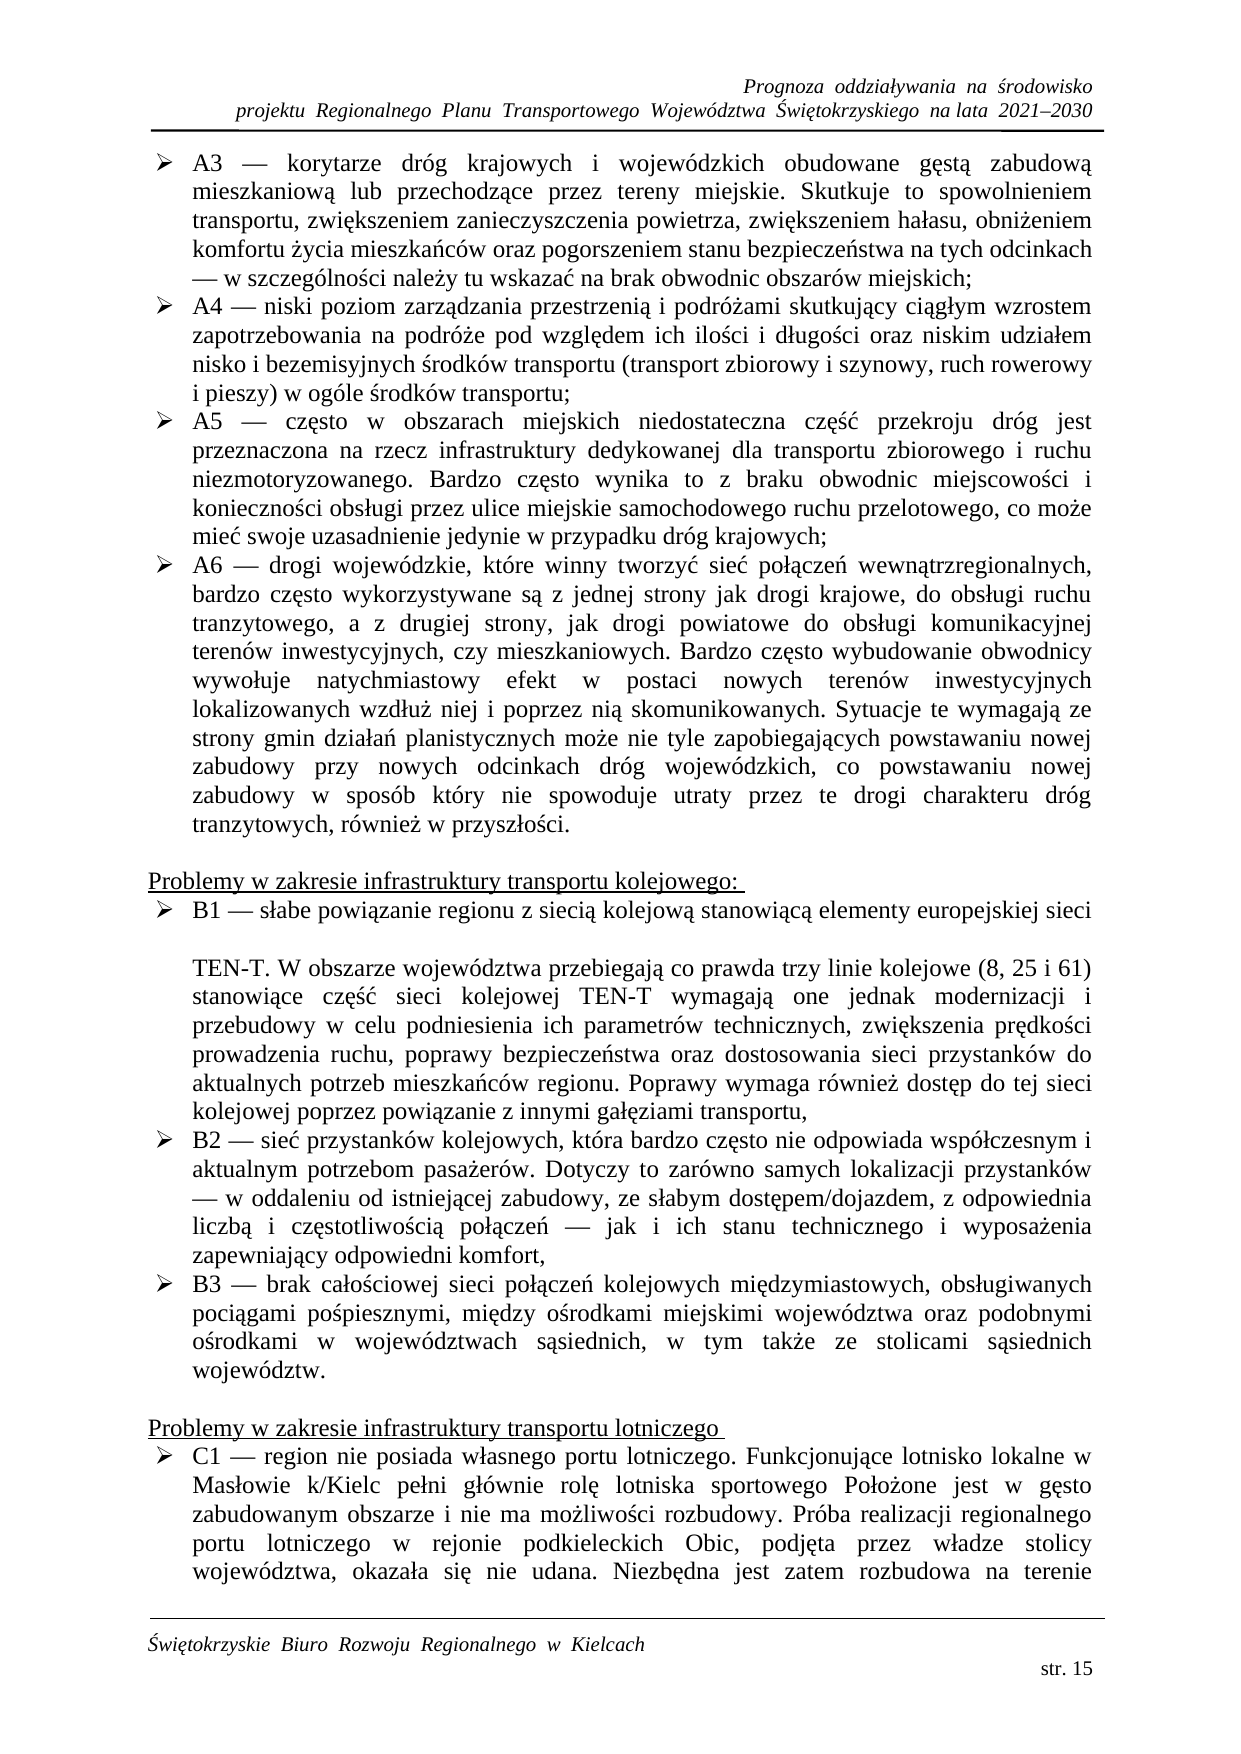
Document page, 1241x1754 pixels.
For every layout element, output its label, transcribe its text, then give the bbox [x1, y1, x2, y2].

list A3 — korytarze dróg krajowych i wojewódzkich obudowane gęstą zabudową mieszkaniową lub przechodzące przez tereny miejskie. Skutkuje to spowolnieniem transportu, zwiększeniem zanieczyszczenia powietrza, zwiększeniem hałasu, obniżeniem komfortu życia mieszkańców oraz pogorszeniem stanu bezpieczeństwa na tych odcinkach — w szczególności należy tu wskazać na brak obwodnic obszarów miejskich; [154, 148, 1093, 291]
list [154, 1441, 1093, 1585]
list B3 — brak całościowej sieci połączeń kolejowych międzymiastowych, obsługiwanych pociągami pośpiesznymi, między ośrodkami miejskimi województwa oraz podobnymi ośrodkami w województwach sąsiednich, w tym także ze stolicami sąsiednich województw. [154, 1269, 1093, 1384]
list A5 — często w obszarach miejskich niedostateczna część przekroju dróg jest przeznaczona na rzecz infrastruktury dedykowanej dla transportu zbiorowego i ruchu niezmotoryzowanego. Bardzo często wynika to z braku obwodnic miejscowości i konieczności obsługi przez ulice miejskie samochodowego ruchu przelotowego, co może mieć swoje uzasadnienie jedynie w przypadku dróg krajowych; [154, 406, 1093, 550]
text Problemy w zakresie infrastruktury transportu kolejowego: [148, 866, 1093, 895]
text Problemy w zakresie infrastruktury transportu lotniczego [148, 1413, 1093, 1441]
list B1 — słabe powiązanie regionu z siecią kolejową stanowiącą elementy europejskiej sieci TEN-T. W obszarze województwa przebiegają co prawda trzy linie kolejowe (8, 25 i 61) stanowiące część sieci kolejowej TEN-T wymagają one jednak modernizacji i przebudowy w celu podniesienia ich parametrów technicznych, zwiększenia prędkości prowadzenia ruchu, poprawy bezpieczeństwa oraz dostosowania sieci przystanków do aktualnych potrzeb mieszkańców regionu. Poprawy wymaga również dostęp do tej sieci kolejowej poprzez powiązanie z innymi gałęziami transportu, [154, 895, 1093, 1125]
list A6 — drogi wojewódzkie, które winny tworzyć sieć połączeń wewnątrzregionalnych, bardzo często wykorzystywane są z jednej strony jak drogi krajowe, do obsługi ruchu tranzytowego, a z drugiej strony, jak drogi powiatowe do obsługi komunikacyjnej terenów inwestycyjnych, czy mieszkaniowych. Bardzo często wybudowanie obwodnicy wywołuje natychmiastowy efekt w postaci nowych terenów inwestycyjnych lokalizowanych wzdłuż niej i poprzez nią skomunikowanych. Sytuacje te wymagają ze strony gmin działań planistycznych może nie tyle zapobiegających powstawaniu nowej zabudowy przy nowych odcinkach dróg wojewódzkich, co powstawaniu nowej zabudowy w sposób który nie spowoduje utraty przez te drogi charakteru dróg tranzytowych, również w przyszłości. [154, 550, 1093, 838]
list B2 — sieć przystanków kolejowych, która bardzo często nie odpowiada współczesnym i aktualnym potrzebom pasażerów. Dotyczy to zarówno samych lokalizacji przystanków — w oddaleniu od istniejącej zabudowy, ze słabym dostępem/dojazdem, z odpowiednia liczbą i częstotliwością połączeń — jak i ich stanu technicznego i wyposażenia zapewniający odpowiedni komfort, [154, 1125, 1093, 1269]
list A4 — niski poziom zarządzania przestrzenią i podróżami skutkujący ciągłym wzrostem zapotrzebowania na podróże pod względem ich ilości i długości oraz niskim udziałem nisko i bezemisyjnych środków transportu (transport zbiorowy i szynowy, ruch rowerowy i pieszy) w ogóle środków transportu; [154, 291, 1093, 406]
